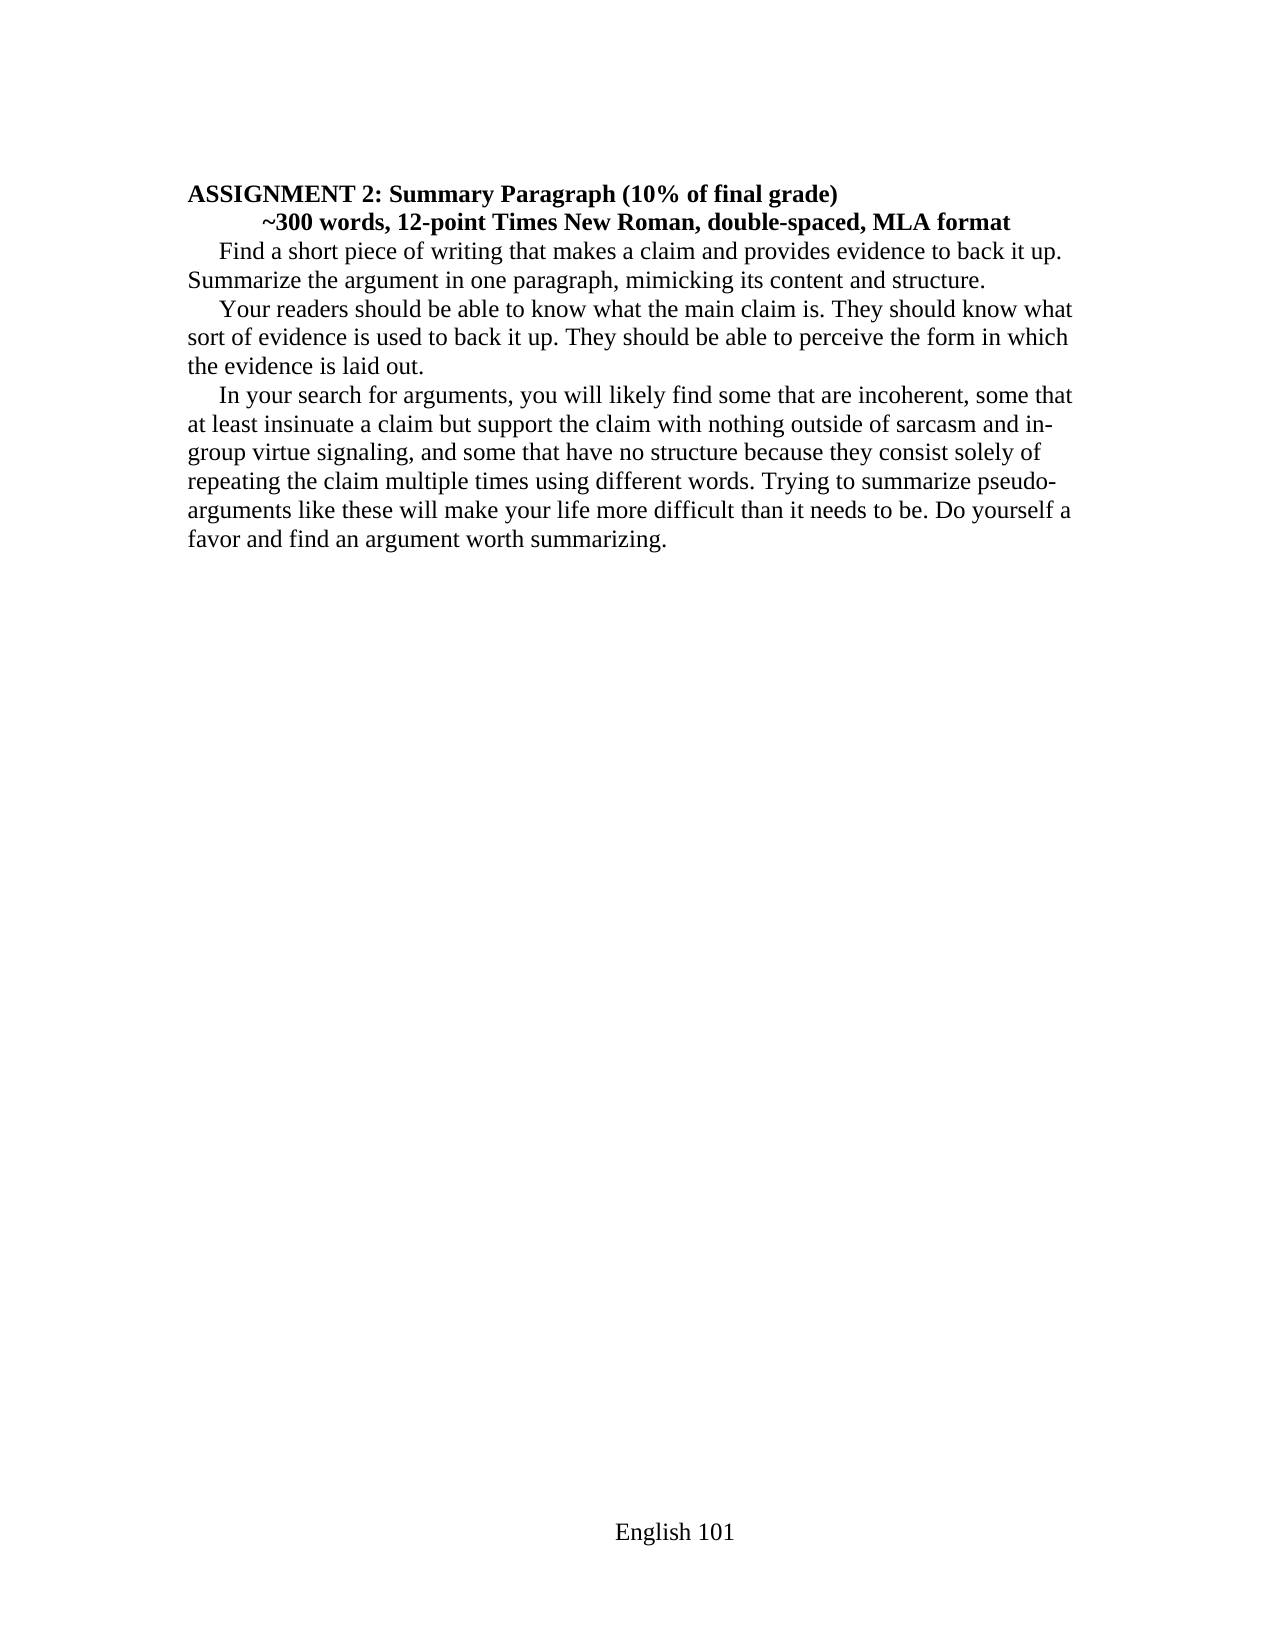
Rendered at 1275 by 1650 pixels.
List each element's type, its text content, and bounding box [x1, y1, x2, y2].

text In your search for arguments, you will likely find some that are incoherent, some that at least insinuate a claim but support the claim with nothing outside of sarcasm and in-group virtue signaling, and some that have no structure because they consist solely of repeating the claim multiple times using different words. Trying to summarize pseudo-arguments like these will make your life more difficult than it needs to be. Do yourself a favor and find an argument worth summarizing. [187, 380, 1087, 552]
text Find a short piece of writing that makes a claim and provides evidence to back it up. Summarize the argument in one paragraph, mimicking its content and structure. [187, 236, 1087, 294]
text ASSIGNMENT 2: Summary Paragraph (10% of final grade) [187, 179, 1087, 207]
text ~300 words, 12-point Times New Roman, double-spaced, MLA format [187, 207, 1087, 236]
text Your readers should be able to know what the main claim is. They should know what sort of evidence is used to back it up. They should be able to perceive the form in which the evidence is laid out. [187, 294, 1087, 380]
